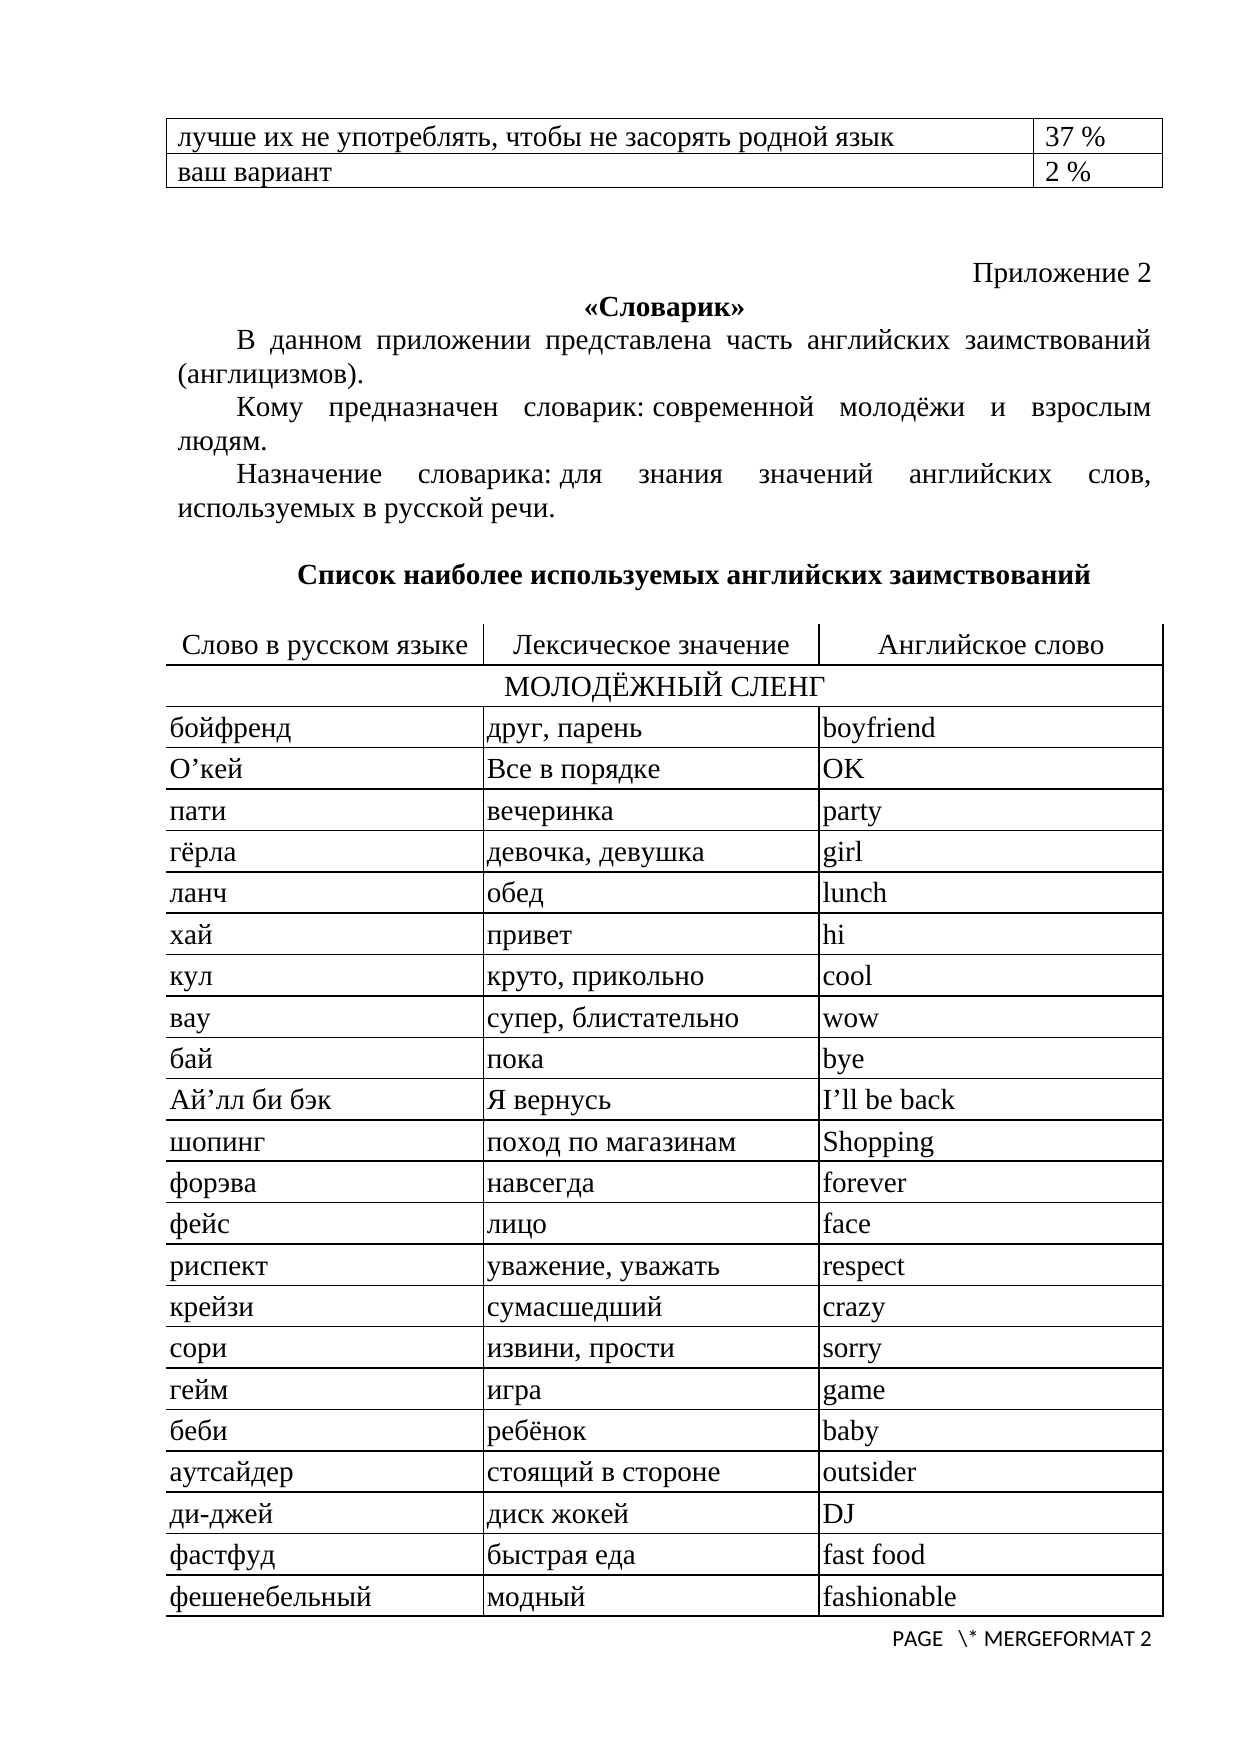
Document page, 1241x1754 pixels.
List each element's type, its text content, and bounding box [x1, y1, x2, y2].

table_cell фастфуд [166, 1534, 483, 1574]
table_cell Shopping [820, 1121, 1162, 1160]
table_cell модный [484, 1576, 818, 1615]
table_cell игра [484, 1369, 818, 1408]
table_cell форэва [166, 1162, 483, 1202]
table_header Английское слово [820, 624, 1162, 664]
table_cell кул [166, 955, 483, 995]
table_cell лучше их не употреблять, чтобы не засорять родной язык [167, 119, 1033, 153]
table_cell wow [820, 997, 1162, 1036]
table_cell bye [820, 1038, 1162, 1078]
table_cell диск жокей [484, 1493, 818, 1533]
table_cell быстрая еда [484, 1534, 818, 1574]
table_cell сумаcшедший [484, 1286, 818, 1326]
table_cell ди-джей [166, 1493, 483, 1533]
table_cell крейзи [166, 1286, 483, 1326]
table_header Лексическое значение [484, 624, 818, 664]
text Кому предназначен словарик: современной молодёжи и взрослым людям. [177, 389, 1152, 457]
table_cell cool [820, 955, 1162, 995]
table_cell гейм [166, 1369, 483, 1408]
table_cell О’кей [166, 748, 483, 788]
table_cell МОЛОДЁЖНЫЙ СЛЕНГ [166, 666, 1162, 706]
table_cell вечеринка [484, 790, 818, 829]
table_cell I’ll be back [820, 1079, 1162, 1119]
table_cell извини, прости [484, 1327, 818, 1367]
table_cell Все в порядке [484, 748, 818, 788]
table_cell девочка, девушка [484, 831, 818, 871]
table_cell обед [484, 873, 818, 912]
table_cell вау [166, 997, 483, 1036]
table_cell outsider [820, 1452, 1162, 1491]
table_cell forever [820, 1162, 1162, 1202]
table_cell бай [166, 1038, 483, 1078]
table_cell бойфренд [166, 707, 483, 747]
table_cell ваш вариант [167, 154, 1033, 187]
table_cell фешенебельный [166, 1576, 483, 1615]
text В данном приложении представлена часть английских заимствований (англицизмов). [177, 322, 1152, 389]
table_cell лицо [484, 1203, 818, 1243]
table_cell boyfriend [820, 707, 1162, 747]
table_cell супер, блистательно [484, 997, 818, 1036]
table_cell respect [820, 1245, 1162, 1284]
table_cell girl [820, 831, 1162, 871]
table_cell друг, парень [484, 707, 818, 747]
text Список наиболее используемых английских заимствований [177, 557, 1152, 591]
table_cell OK [820, 748, 1162, 788]
table_cell гёрла [166, 831, 483, 871]
table_cell baby [820, 1410, 1162, 1450]
table_cell hi [820, 914, 1162, 954]
table_cell lunch [820, 873, 1162, 912]
table_cell навсегда [484, 1162, 818, 1202]
table_cell 2 % [1034, 154, 1162, 187]
table_cell Я вернусь [484, 1079, 818, 1119]
table_cell хай [166, 914, 483, 954]
table_cell DJ [820, 1493, 1162, 1533]
table_cell ланч [166, 873, 483, 912]
table_cell шопинг [166, 1121, 483, 1160]
table_cell поход по магазинам [484, 1121, 818, 1160]
table_cell face [820, 1203, 1162, 1243]
table_cell crazy [820, 1286, 1162, 1326]
table_cell стоящий в стороне [484, 1452, 818, 1491]
table_cell фейс [166, 1203, 483, 1243]
table_cell sorry [820, 1327, 1162, 1367]
table_cell game [820, 1369, 1162, 1408]
text «Словарик» [177, 289, 1152, 322]
table_header Слово в русском языке [166, 624, 483, 664]
table_cell 37 % [1034, 119, 1162, 153]
table_cell привет [484, 914, 818, 954]
table_cell пати [166, 790, 483, 829]
table_cell сори [166, 1327, 483, 1367]
table_cell беби [166, 1410, 483, 1450]
table_cell аутсайдер [166, 1452, 483, 1491]
table_cell fashionable [820, 1576, 1162, 1615]
table_cell ребёнок [484, 1410, 818, 1450]
table_cell уважение, уважать [484, 1245, 818, 1284]
text Приложение 2 [177, 255, 1152, 289]
table_cell пока [484, 1038, 818, 1078]
table_cell риспект [166, 1245, 483, 1284]
table_cell party [820, 790, 1162, 829]
table_cell Ай’лл би бэк [166, 1079, 483, 1119]
text Назначение словарика: для знания значений английских слов, используемых в русской речи. [177, 457, 1152, 524]
table_cell круто, прикольно [484, 955, 818, 995]
table_cell fast food [820, 1534, 1162, 1574]
